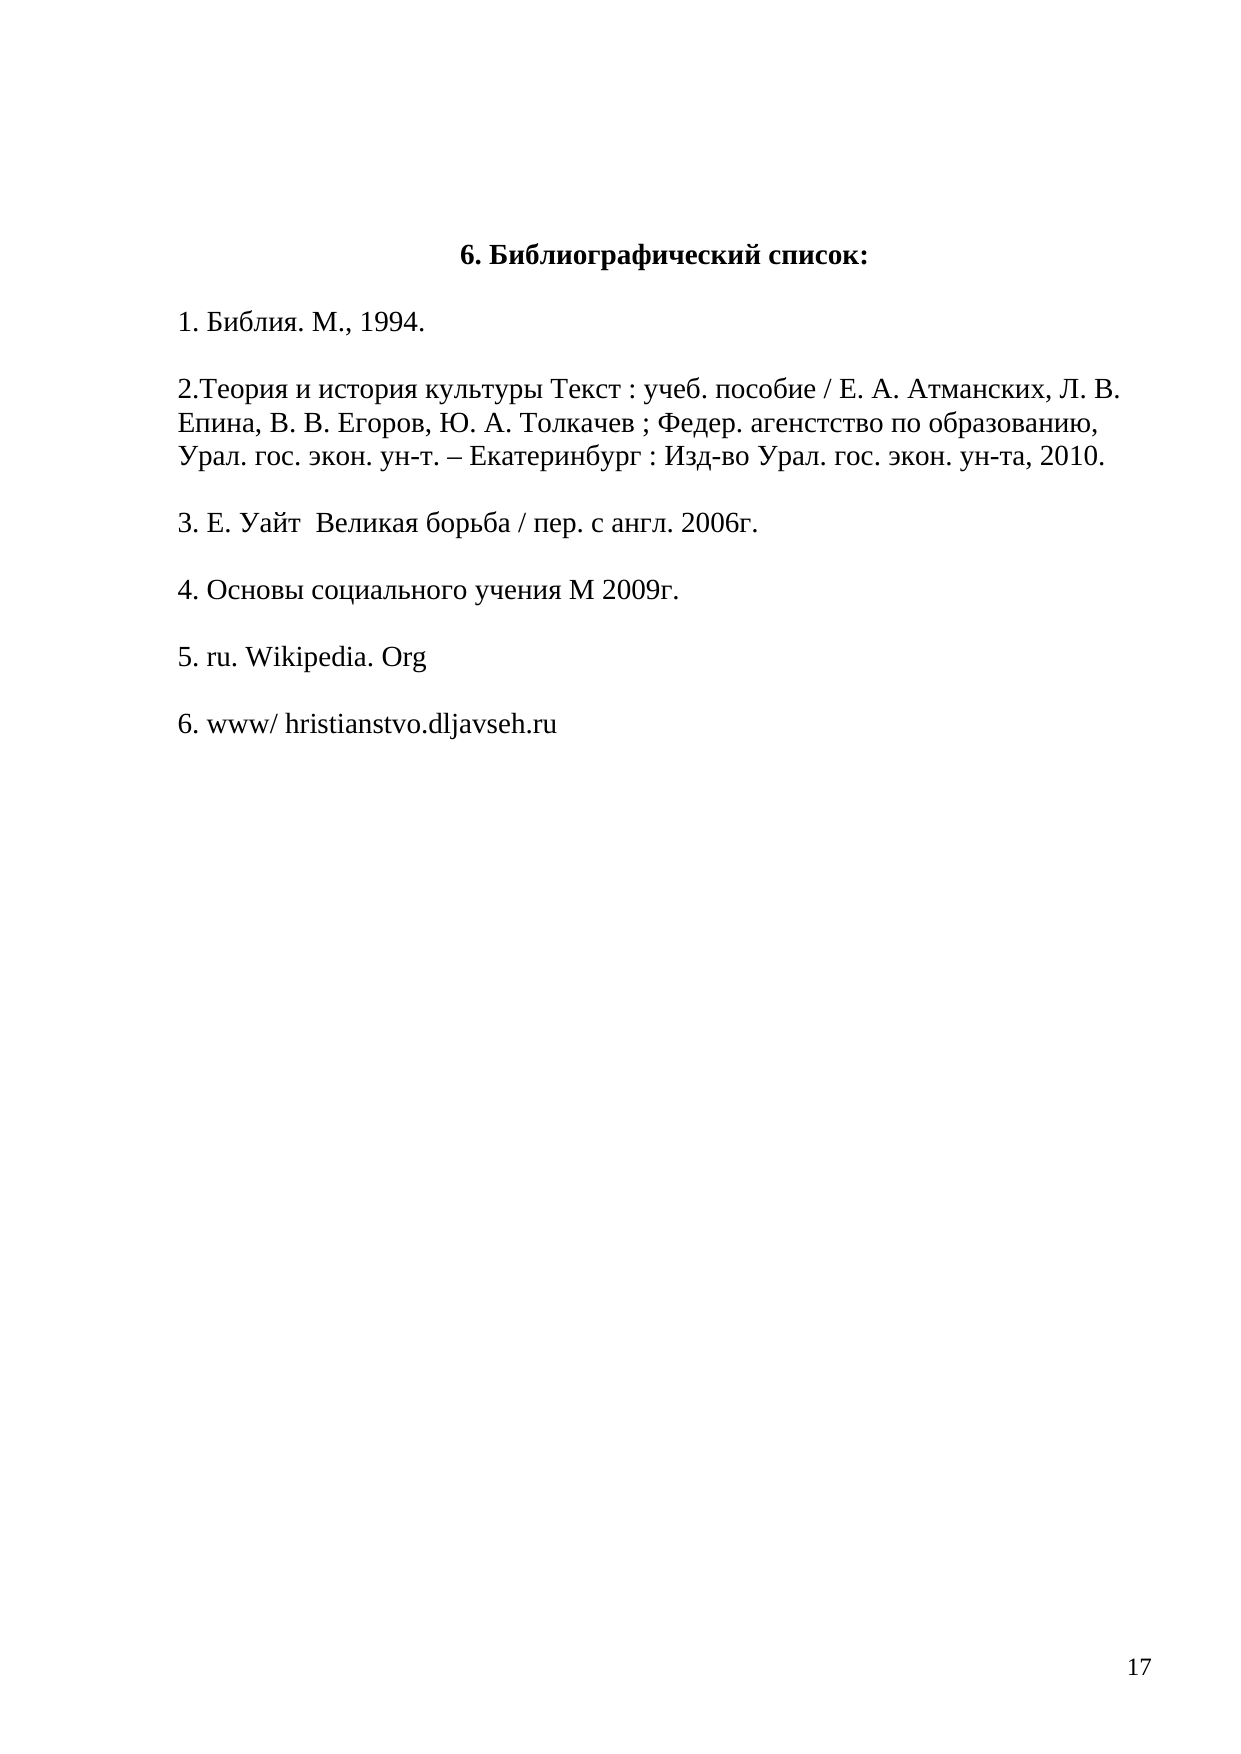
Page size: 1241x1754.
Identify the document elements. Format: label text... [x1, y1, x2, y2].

text 6. www/ hristianstvo.dljavseh.ru [177, 707, 1152, 740]
text 1. Библия. М., 1994. [177, 304, 1152, 338]
text 3. Е. Уайт Великая борьба / пер. с англ. 2006г. [177, 505, 1152, 539]
subtitle 6. Библиографический список: [177, 237, 1152, 271]
text 2.Теория и история культуры Текст : учеб. пособие / Е. А. Атманских, Л. В. Епина, В. В. Егоров, Ю. А. Толкачев ; Федер. агенстство по образованию, Урал. гос. экон. ун-т. – Екатеринбург : Изд-во Урал. гос. экон. ун-та, 2010. [177, 371, 1152, 472]
text 4. Основы социального учения М 2009г. [177, 572, 1152, 606]
text 5. ru. Wikipedia. Org [177, 639, 1152, 673]
